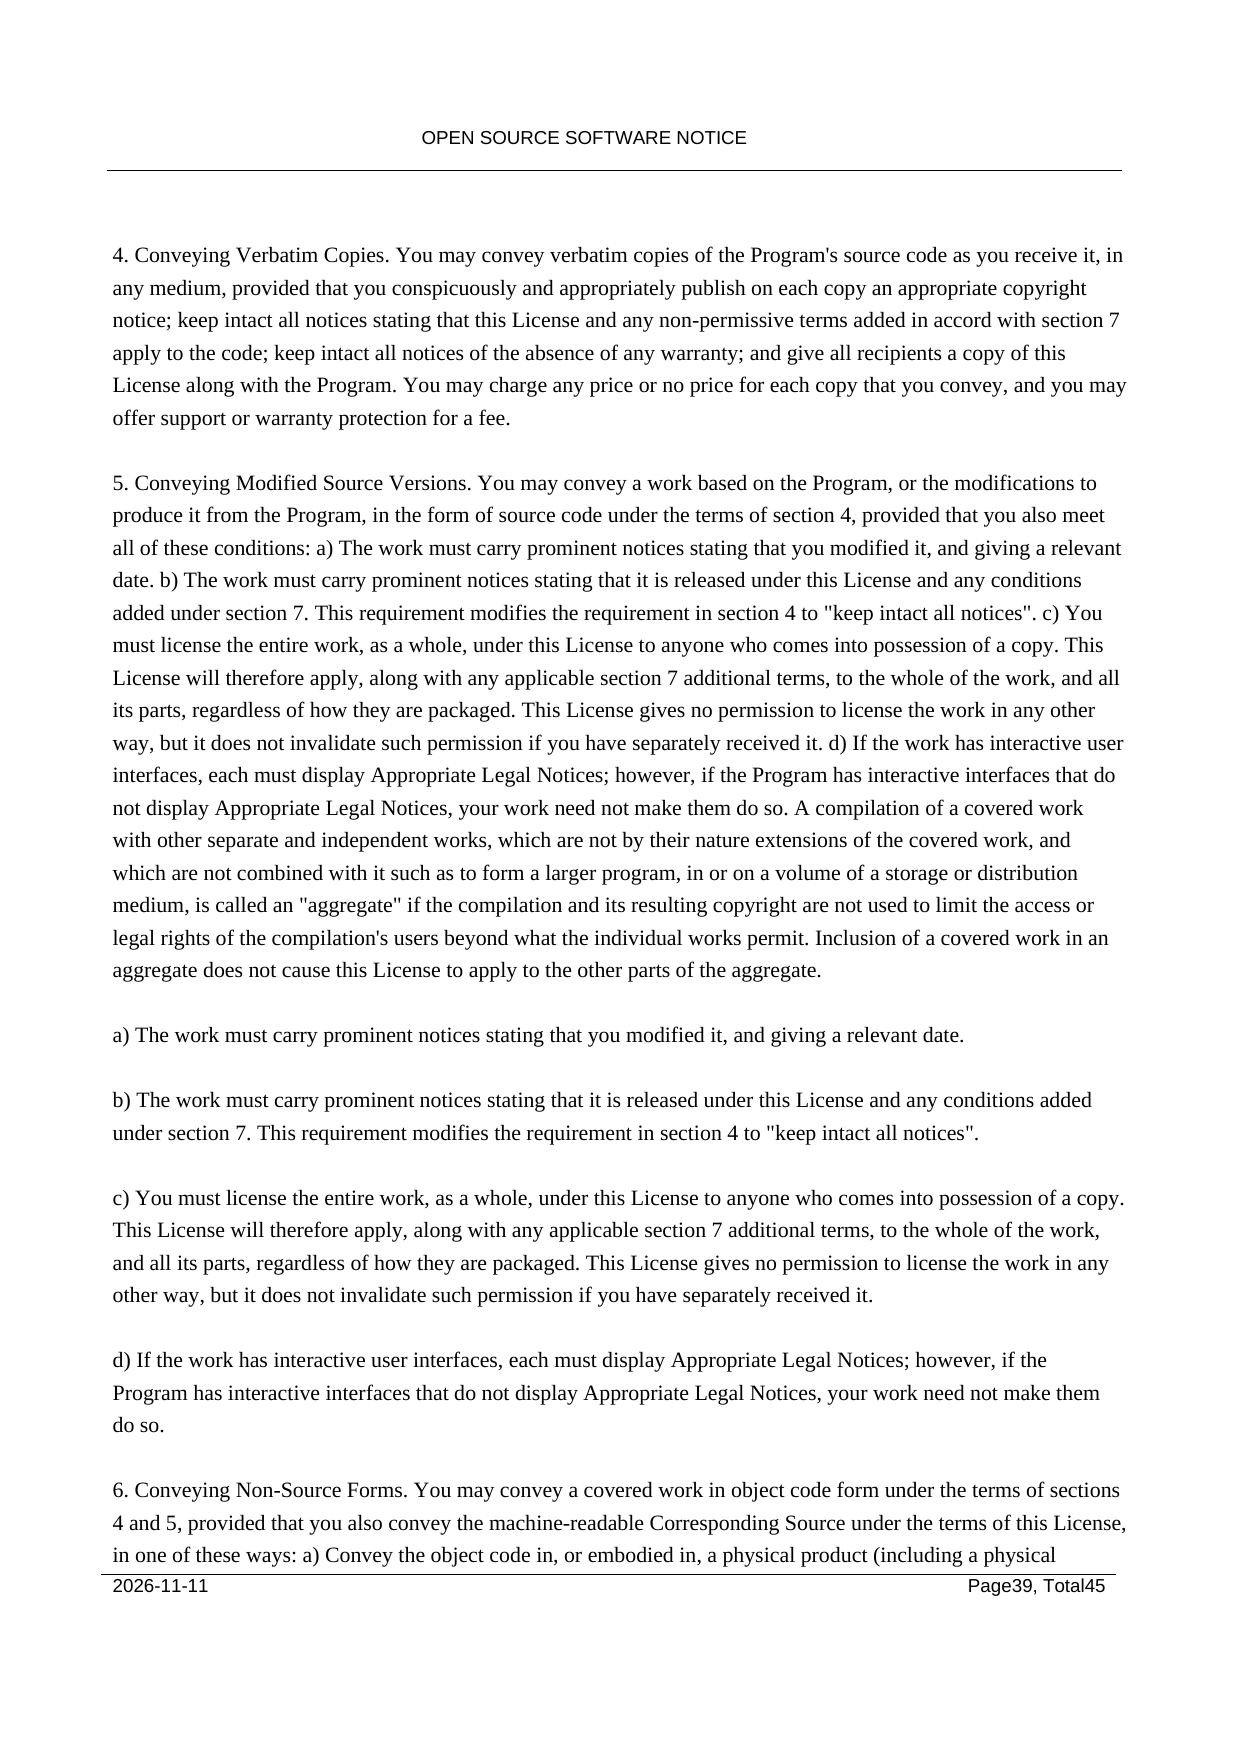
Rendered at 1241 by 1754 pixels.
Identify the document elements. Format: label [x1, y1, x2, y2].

text [112, 206, 1128, 1571]
